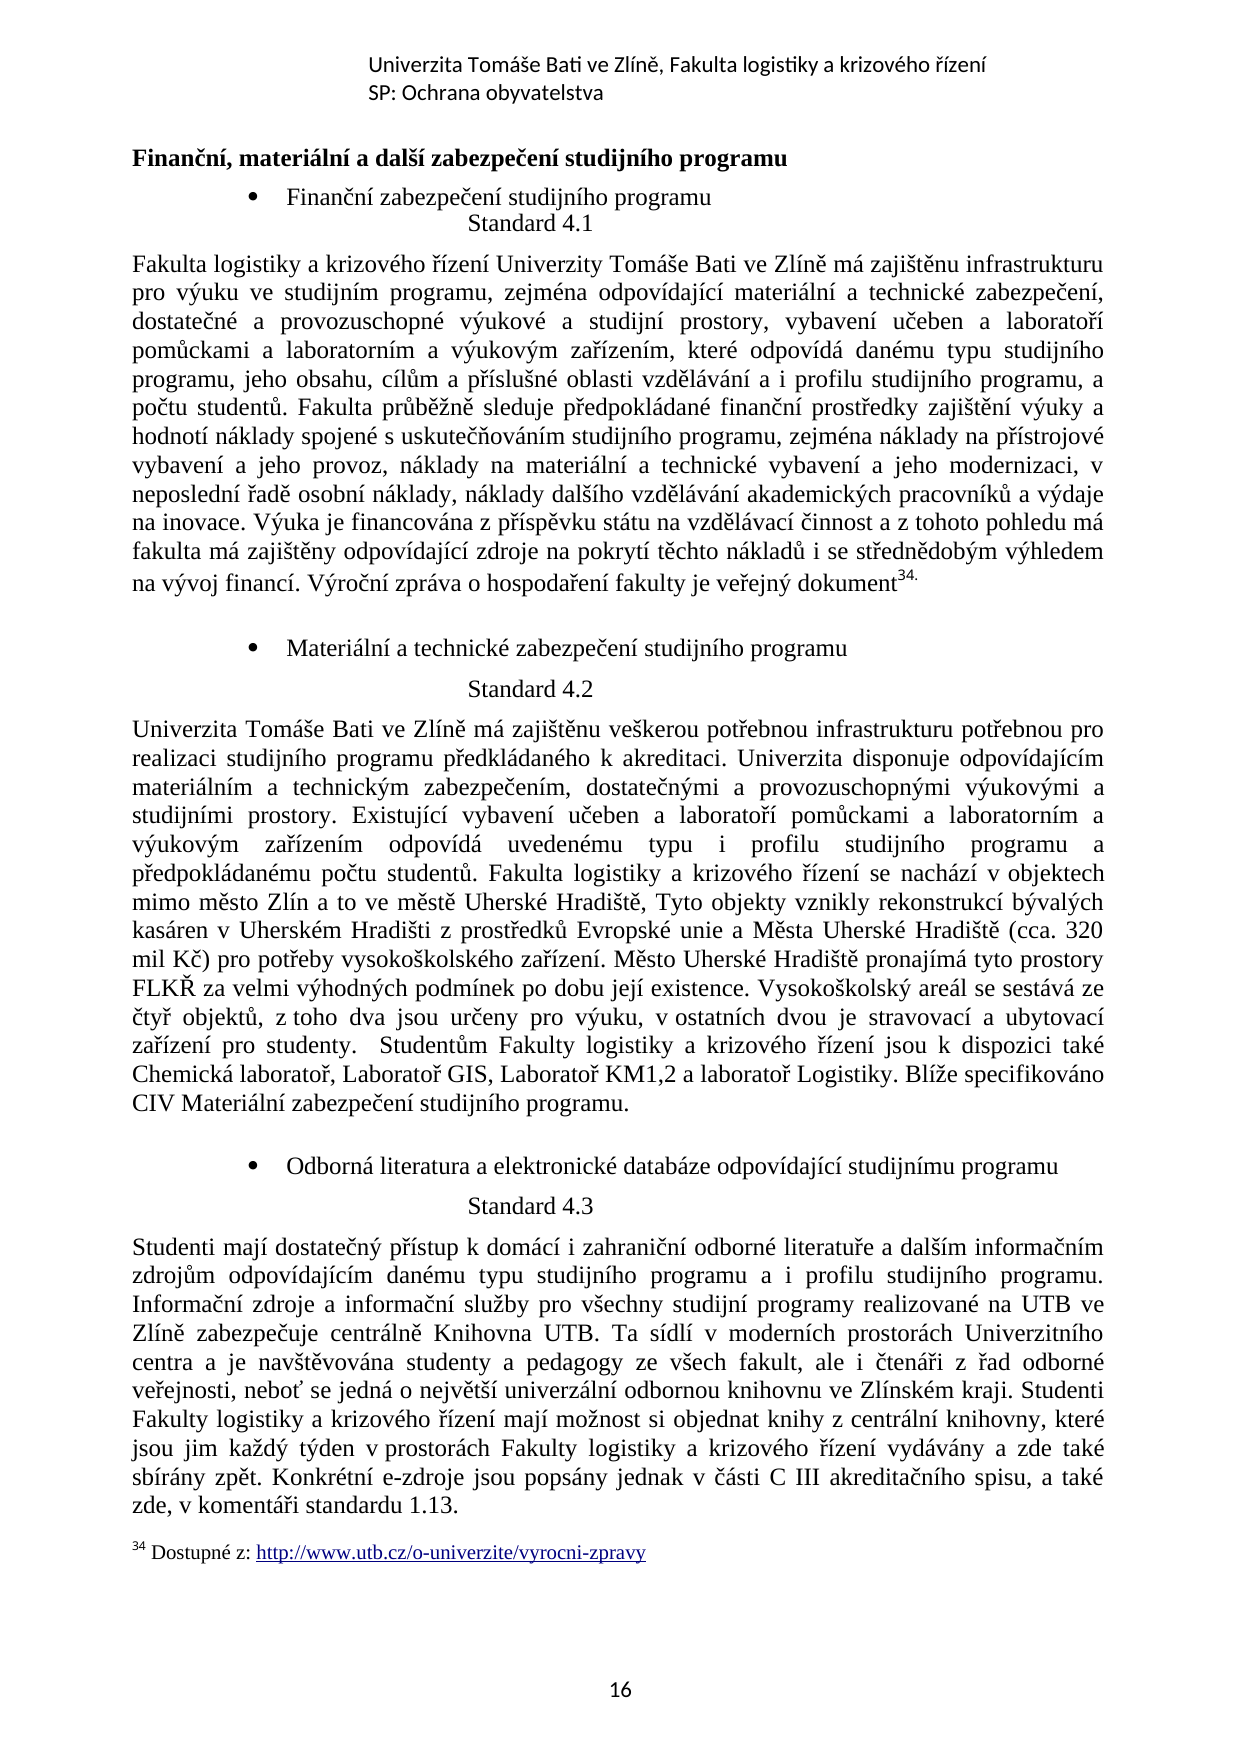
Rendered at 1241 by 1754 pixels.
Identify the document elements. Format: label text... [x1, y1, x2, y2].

text Standard 4.3 [467, 1196, 1105, 1219]
text Studenti mají dostatečný přístup k domácí i zahraniční odborné literatuře a dalším informačním zdrojům odpovídajícím danému typu studijního programu a i profilu studijního programu. Informační zdroje a informační služby pro všechny studijní programy realizované na UTB ve Zlíně zabezpečuje centrálně Knihovna UTB. Ta sídlí v moderních prostorách Univerzitního centra a je navštěvována studenty a pedagogy ze všech fakult, ale i čtenáři z řad odborné veřejnosti, neboť se jedná o největší univerzální odbornou knihovnu ve Zlínském kraji. Studenti Fakulty logistiky a krizového řízení mají možnost si objednat knihy z centrální knihovny, které jsou jim každý týden v prostorách Fakulty logistiky a krizového řízení vydávány a zde také sbírány zpět. Konkrétní e-zdroje jsou popsány jednak v části C III akreditačního spisu, a také zde, v komentáři standardu 1.13. [132, 1232, 1105, 1519]
text Finanční, materiální a další zabezpečení studijního programu [132, 135, 846, 174]
list Odborná literatura a elektronické databáze odpovídající studijnímu programu [248, 1154, 1105, 1179]
text Standard 4.1 [467, 213, 1105, 236]
list Materiální a technické zabezpečení studijního programu [248, 636, 1105, 661]
text Standard 4.2 [467, 679, 1105, 702]
list Finanční zabezpečení studijního programu [248, 174, 846, 213]
text Fakulta logistiky a krizového řízení Univerzity Tomáše Bati ve Zlíně má zajištěnu infrastrukturu pro výuku ve studijním programu, zejména odpovídající materiální a technické zabezpečení, dostatečné a provozuschopné výukové a studijní prostory, vybavení učeben a laboratoří pomůckami a laboratorním a výukovým zařízením, které odpovídá danému typu studijního programu, jeho obsahu, cílům a příslušné oblasti vzdělávání a i profilu studijního programu, a počtu studentů. Fakulta průběžně sleduje předpokládané finanční prostředky zajištění výuky a hodnotí náklady spojené s uskutečňováním studijního programu, zejména náklady na přístrojové vybavení a jeho provoz, náklady na materiální a technické vybavení a jeho modernizaci, v neposlední řadě osobní náklady, náklady dalšího vzdělávání akademických pracovníků a výdaje na inovace. Výuka je financována z příspěvku státu na vzdělávací činnost a z tohoto pohledu má fakulta má zajištěny odpovídající zdroje na pokrytí těchto nákladů i se střednědobým výhledem na vývoj financí. Výroční zpráva o hospodaření fakulty je veřejný dokument. [132, 249, 1105, 599]
text Univerzita Tomáše Bati ve Zlíně má zajištěnu veškerou potřebnou infrastrukturu potřebnou pro realizaci studijního programu předkládaného k akreditaci. Univerzita disponuje odpovídajícím materiálním a technickým zabezpečením, dostatečnými a provozuschopnými výukovými a studijními prostory. Existující vybavení učeben a laboratoří pomůckami a laboratorním a výukovým zařízením odpovídá uvedenému typu i profilu studijního programu a předpokládanému počtu studentů. Fakulta logistiky a krizového řízení se nachází v objektech mimo město Zlín a to ve městě Uherské Hradiště, Tyto objekty vznikly rekonstrukcí bývalých kasáren v Uherském Hradišti z prostředků Evropské unie a Města Uherské Hradiště (cca. Kč) pro potřeby vysokoškolského zařízení. Město Uherské Hradiště pronajímá tyto prostory FLKŘ za velmi výhodných podmínek po dobu její existence. Vysokoškolský areál se sestává ze čtyř objektů, z toho dva jsou určeny pro výuku, v ostatních dvou je stravovací a ubytovací zařízení pro studenty. Studentům Fakulty logistiky a krizového řízení jsou k dispozici také Chemická laboratoř, Laboratoř GIS, Laboratoř KM1,2 a laboratoř Logistiky. Blíže specifikováno CIV Materiální zabezpečení studijního programu. [132, 714, 1105, 1117]
